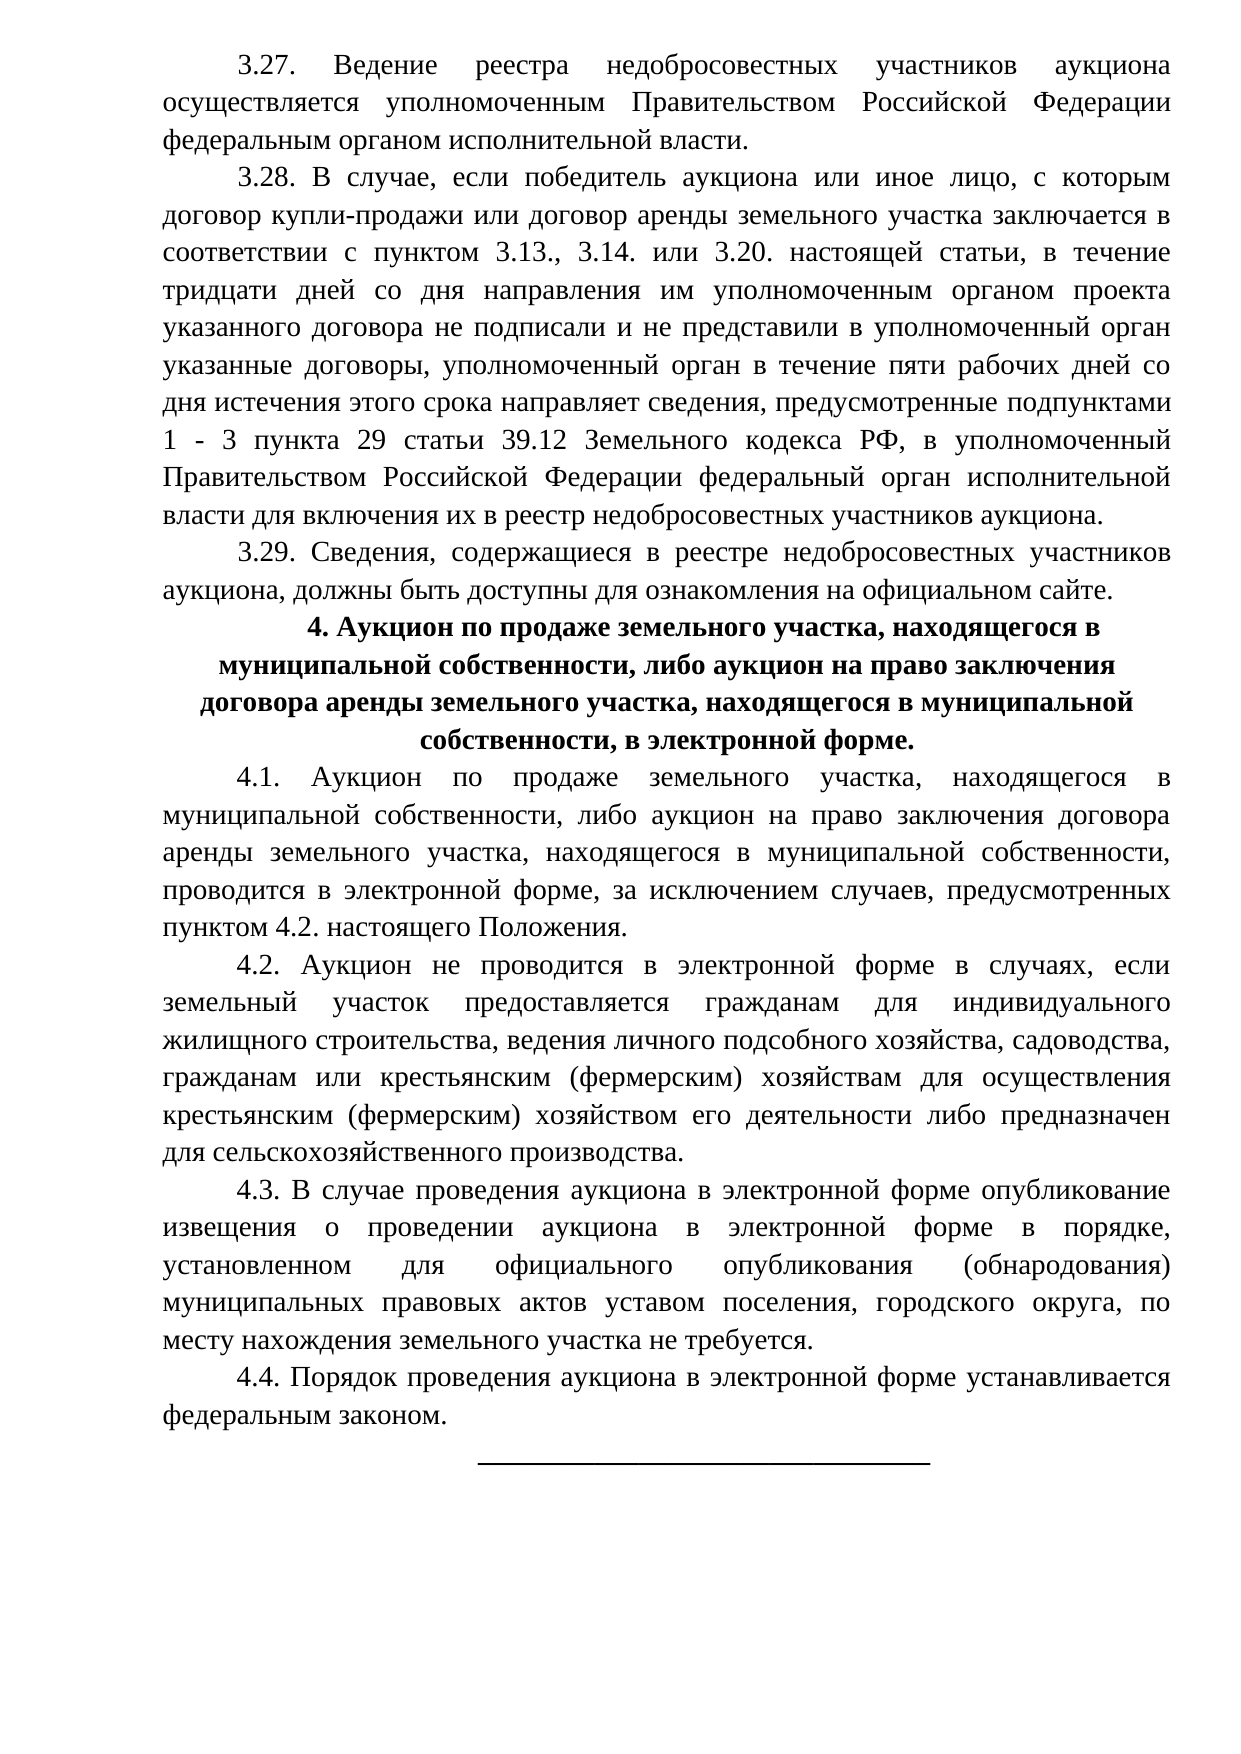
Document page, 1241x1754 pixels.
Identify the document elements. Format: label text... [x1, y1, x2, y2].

text 3.27. Ведение реестра недобросовестных участников аукциона осуществляется уполномоченным Правительством Российской Федерации федеральным органом исполнительной власти. [162, 44, 1172, 157]
title 4.1. Аукцион по продаже земельного участка, находящегося в муниципальной собственности, либо аукцион на право заключения договора аренды земельного участка, находящегося в муниципальной собственности, проводится в электронной форме, за исключением случаев, предусмотренных пунктом 4.2. настоящего Положения. [162, 757, 1172, 944]
text 3.28. В случае, если победитель аукциона или иное лицо, с которым договор купли-продажи или договор аренды земельного участка заключается в соответствии с пунктом 3.13., 3.14. или 3.20. настоящей статьи, в течение тридцати дней со дня направления им уполномоченным органом проекта указанного договора не подписали и не представили в уполномоченный орган указанные договоры, уполномоченный орган в течение пяти рабочих дней со дня истечения этого срока направляет сведения, предусмотренные подпунктами 1 - 3 пункта 29 статьи 39.12 Земельного кодекса РФ, в уполномоченный Правительством Российской Федерации федеральный орган исполнительной власти для включения их в реестр недобросовестных участников аукциона. [162, 157, 1172, 532]
title 4.4. Порядок проведения аукциона в электронной форме устанавливается федеральным законом. [162, 1357, 1172, 1432]
title 4.2. Аукцион не проводится в электронной форме в случаях, если земельный участок предоставляется гражданам для индивидуального жилищного строительства, ведения личного подсобного хозяйства, садоводства, гражданам или крестьянским (фермерским) хозяйствам для осуществления крестьянским (фермерским) хозяйством его деятельности либо предназначен для сельскохозяйственного производства. [162, 944, 1172, 1169]
title 4.3. В случае проведения аукциона в электронной форме опубликование извещения о проведении аукциона в электронной форме в порядке, установленном для официального опубликования (обнародования) муниципальных правовых актов уставом поселения, городского округа, по месту нахождения земельного участка не требуется. [162, 1169, 1172, 1357]
text 3.29. Сведения, содержащиеся в реестре недобросовестных участников аукциона, должны быть доступны для ознакомления на официальном сайте. [162, 532, 1172, 607]
text _______________________________ [162, 1432, 1172, 1469]
text 4. Аукцион по продаже земельного участка, находящегося в муниципальной собственности, либо аукцион на право заключения договора аренды земельного участка, находящегося в муниципальной собственности, в электронной форме. [162, 607, 1172, 757]
